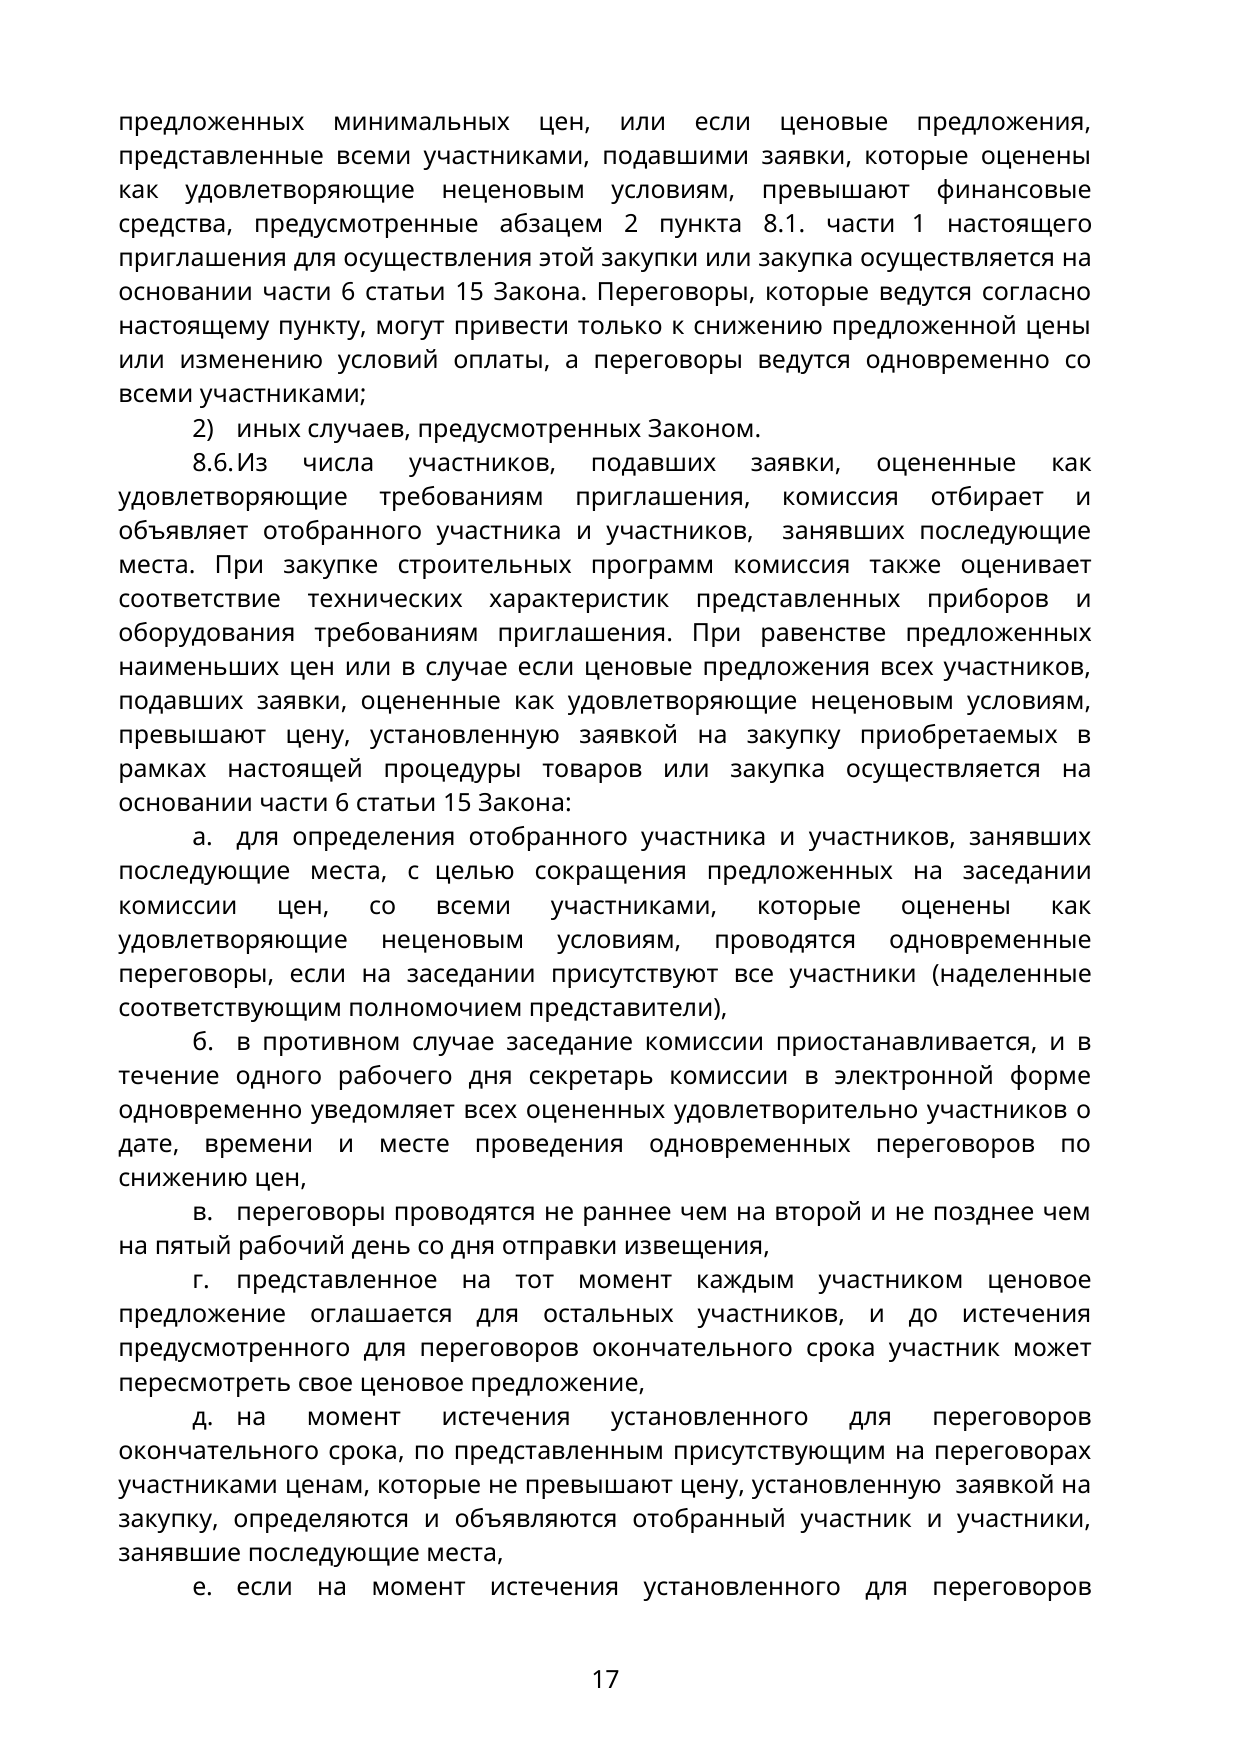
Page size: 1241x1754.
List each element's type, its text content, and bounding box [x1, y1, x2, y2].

text д. на момент истечения установленного для переговоров окончательного срока, по представленным присутствующим на переговорах участниками ценам, которые не превышают цену, установленную заявкой на закупку, определяются и объявляются отобранный участник и участники, занявшие последующие места, [118, 1398, 1092, 1568]
text в. переговоры проводятся не раннее чем на второй и не позднее чем на пятый рабочий день со дня отправки извещения, [118, 1194, 1092, 1262]
text б. в противном случае заседание комиссии приостанавливается, и в течение одного рабочего дня секретарь комиссии в электронной форме одновременно уведомляет всех оцененных удовлетворительно участников о дате, времени и месте проведения одновременных переговоров по снижению цен, [118, 1023, 1092, 1194]
text г. представленное на тот момент каждым участником ценовое предложение оглашается для остальных участников, и до истечения предусмотренного для переговоров окончательного срока участник может пересмотреть свое ценовое предложение, [118, 1262, 1092, 1398]
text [118, 103, 1092, 410]
text 8.6. Из числа участников, подавших заявки, оцененные как удовлетворяющие требованиям приглашения, комиссия отбирает и объявляет отобранного участника и участников, занявших последующие места. При закупке строительных программ комиссия также оценивает соответствие технических характеристик представленных приборов и оборудования требованиям приглашения. При равенстве предложенных наименьших цен или в случае если ценовые предложения всех участников, подавших заявки, оцененные как удовлетворяющие неценовым условиям, превышают цену, установленную заявкой на закупку приобретаемых в рамках настоящей процедуры товаров или закупка осуществляется на основании части 6 статьи 15 Закона: [118, 444, 1092, 819]
text а. для определения отобранного участника и участников, занявших последующие места, с целью сокращения предложенных на заседании комиссии цен, со всеми участниками, которые оценены как удовлетворяющие неценовым условиям, проводятся одновременные переговоры, если на заседании присутствуют все участники (наделенные соответствующим полномочием представители), [118, 819, 1092, 1023]
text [118, 1568, 1092, 1603]
text 2) иных случаев, предусмотренных Законом. [118, 410, 1092, 444]
